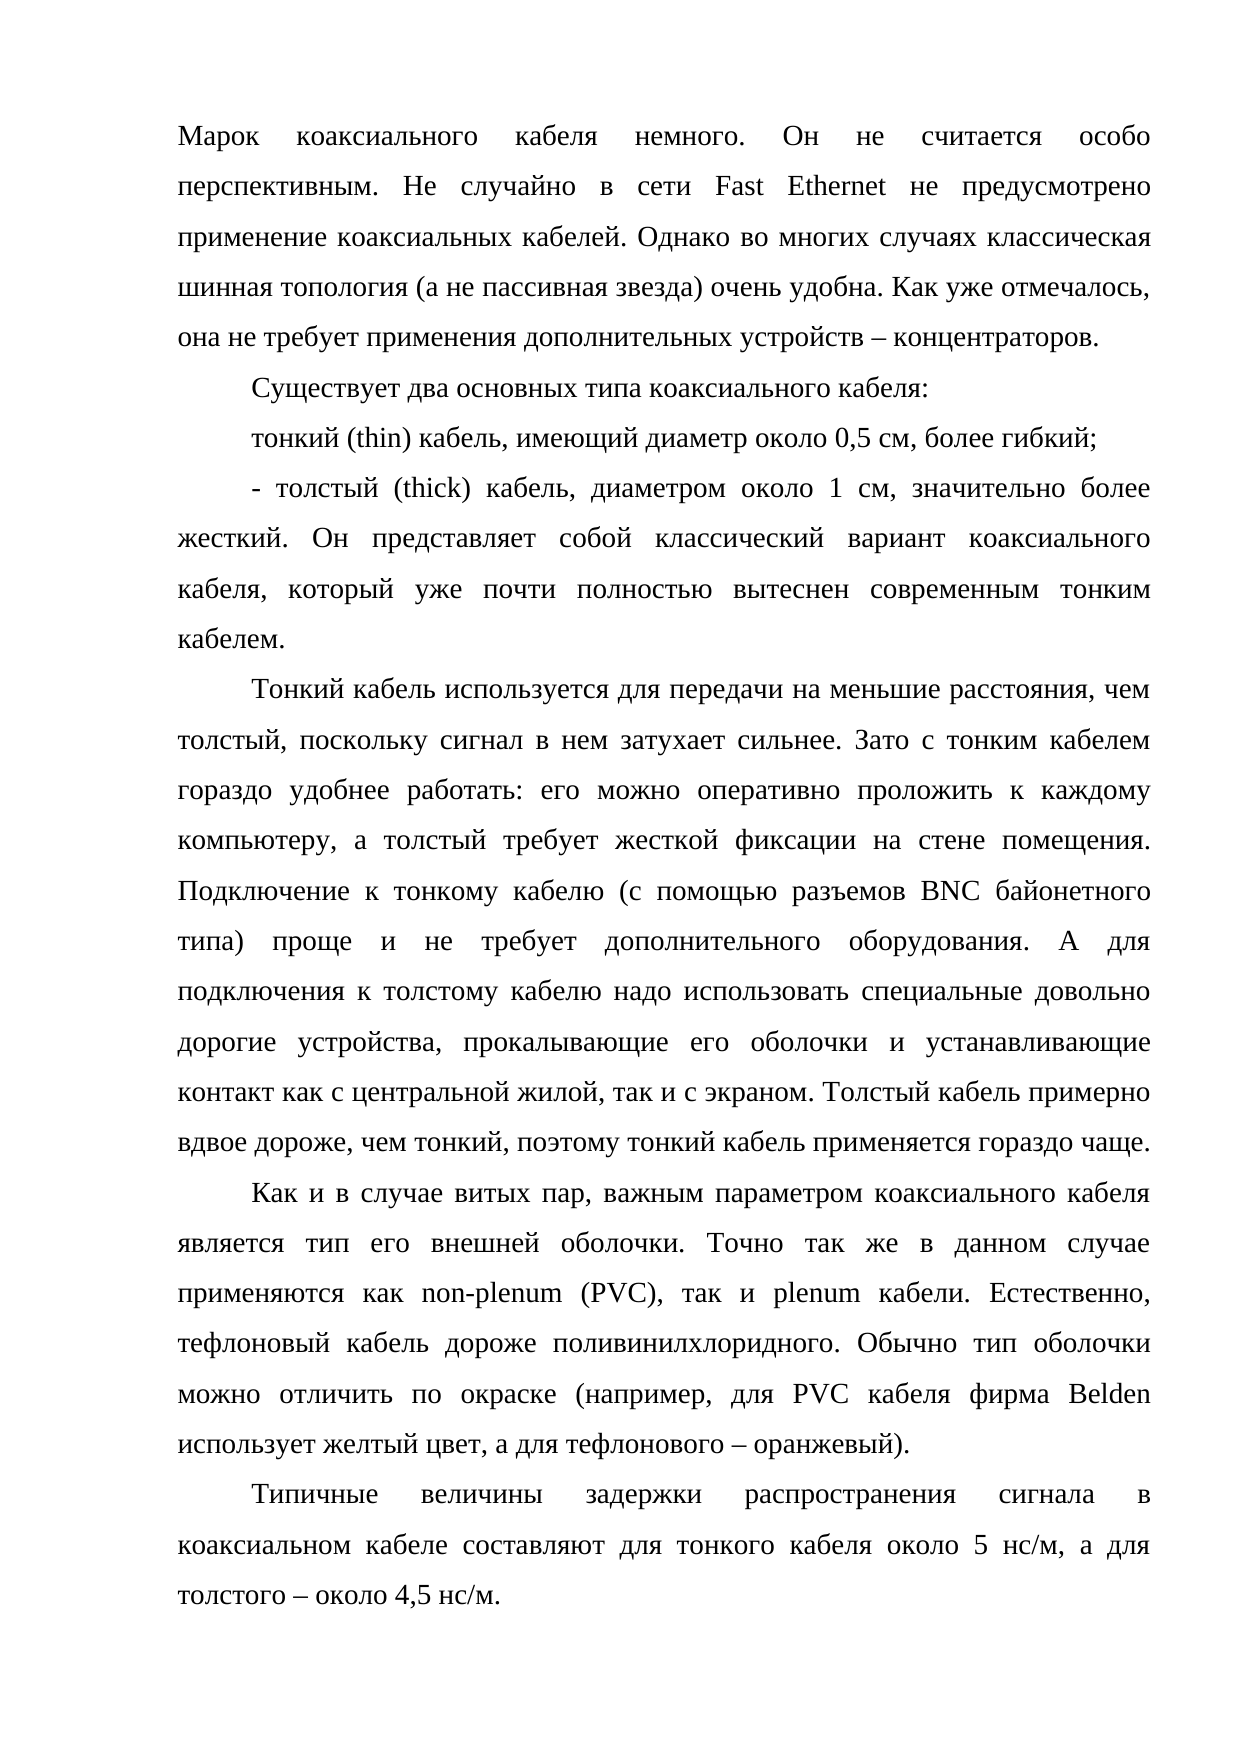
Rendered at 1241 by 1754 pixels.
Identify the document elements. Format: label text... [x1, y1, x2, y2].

text Тонкий кабель используется для передачи на меньшие расстояния, чем толстый, поскольку сигнал в нем затухает сильнее. Зато с тонким кабелем гораздо удобнее работать: его можно оперативно проложить к каждому компьютеру, а толстый требует жесткой фиксации на стене помещения. Подключение к тонкому кабелю (с помощью разъемов BNC байонетного типа) проще и не требует дополнительного оборудования. А для подключения к толстому кабелю надо использовать специальные довольно дорогие устройства, прокалывающие его оболочки и устанавливающие контакт как с центральной жилой, так и с экраном. Толстый кабель примерно вдвое дороже, чем тонкий, поэтому тонкий кабель применяется гораздо чаще. [177, 672, 1152, 1158]
text Существует два основных типа коаксиального кабеля: [177, 370, 1152, 403]
text Как и в случае витых пар, важным параметром коаксиального кабеля является тип его внешней оболочки. Точно так же в данном случае применяются как non-plenum (PVC), так и plenum кабели. Естественно, тефлоновый кабель дороже поливинилхлоридного. Обычно тип оболочки можно отличить по окраске (например, для PVC кабеля фирма Belden использует желтый цвет, а для тефлонового – оранжевый). [177, 1175, 1152, 1460]
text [177, 118, 1152, 353]
text Типичные величины задержки распространения сигнала в коаксиальном кабеле составляют для тонкого кабеля около 5 нс/м, а для толстого – около 4,5 нс/м. [177, 1477, 1152, 1611]
text тонкий (thin) кабель, имеющий диаметр около , более гибкий; [177, 420, 1152, 453]
text - толстый (thick) кабель, диаметром около , значительно более жесткий. Он представляет собой классический вариант коаксиального кабеля, который уже почти полностью вытеснен современным тонким кабелем. [177, 470, 1152, 655]
